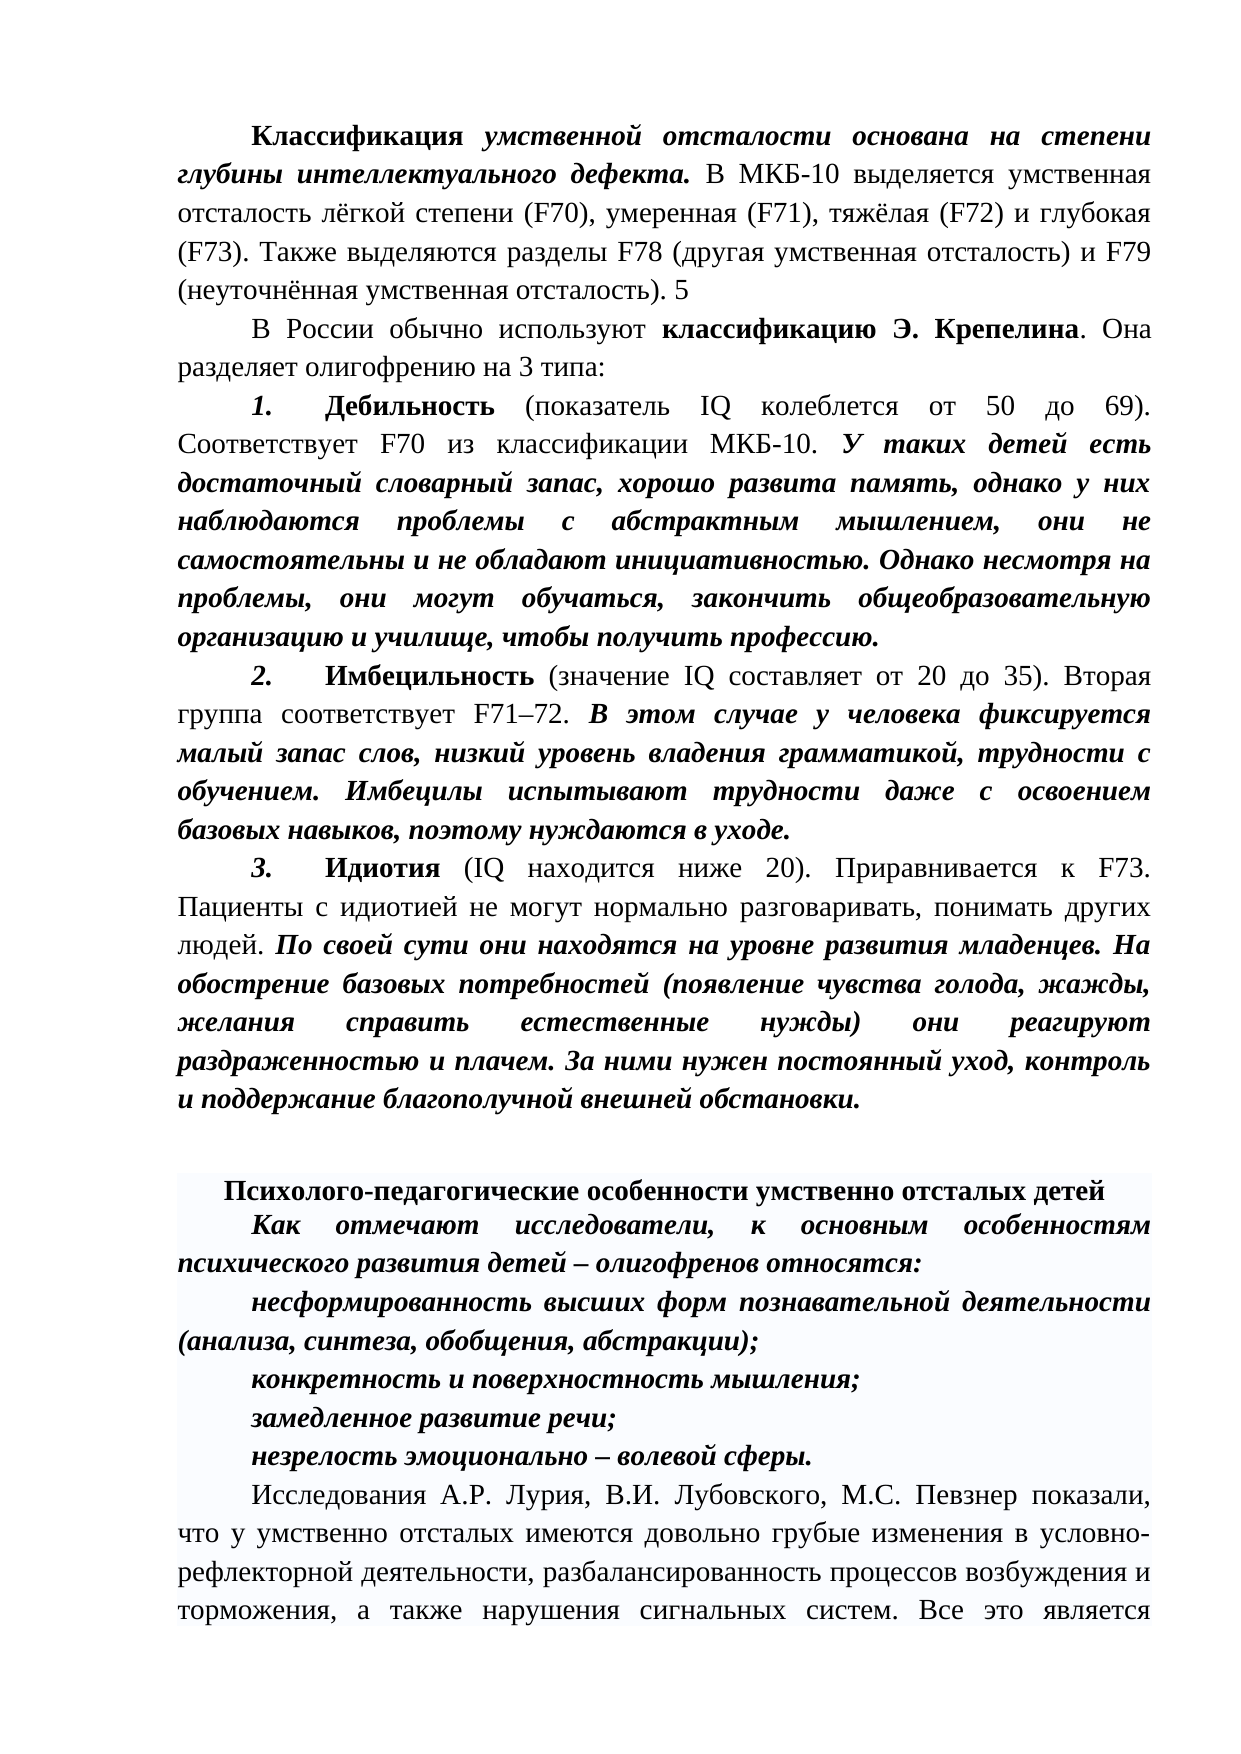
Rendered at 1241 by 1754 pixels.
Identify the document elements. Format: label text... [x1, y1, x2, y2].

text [177, 1477, 1152, 1626]
list Дебильность (показатель IQ колеблется от 50 до 69). Соответствует F70 из классификации МКБ-10. У таких детей есть достаточный словарный запас, хорошо развита память, однако у них наблюдаются проблемы с абстрактным мышлением, они не самостоятельны и не обладают инициативностью. Однако несмотря на проблемы, они могут обучаться, закончить общеобразовательную организацию и училище, чтобы получить профессию. [177, 388, 1152, 653]
text несформированность высших форм познавательной деятельности (анализа, синтеза, обобщения, абстракции); [177, 1284, 1152, 1356]
text замедленное развитие речи; [177, 1400, 1152, 1433]
text Психолого-педагогические особенности умственно отсталых детей [177, 1173, 1152, 1207]
text В России обычно используют классификацию Э. Крепелина. Она разделяет олигофрению на 3 типа: [177, 311, 1152, 383]
list Имбецильность (значение IQ составляет от 20 до 35). Вторая группа соответствует F71–72. В этом случае у человека фиксируется малый запас слов, низкий уровень владения грамматикой, трудности с обучением. Имбецилы испытывают трудности даже с освоением базовых навыков, поэтому нуждаются в уходе. [177, 658, 1152, 845]
text Как отмечают исследователи, к основным особенностям психического развития детей – олигофренов относятся: [177, 1207, 1152, 1279]
text незрелость эмоционально – волевой сферы. [177, 1438, 1152, 1472]
text Классификация умственной отсталости основана на степени глубины интеллектуального дефекта. В МКБ-10 выделяется умственная отсталость лёгкой степени (F70), умеренная (F71), тяжёлая (F72) и глубокая (F73). Также выделяются разделы F78 (другая умственная отсталость) и F79 (неуточнённая умственная отсталость). 5 [177, 118, 1152, 306]
list Идиотия (IQ находится ниже 20). Приравнивается к F73. Пациенты с идиотией не могут нормально разговаривать, понимать других людей. По своей сути они находятся на уровне развития младенцев. На обострение базовых потребностей (появление чувства голода, жажды, желания справить естественные нужды) они реагируют раздраженностью и плачем. За ними нужен постоянный уход, контроль и поддержание благополучной внешней обстановки. [177, 850, 1152, 1115]
text конкретность и поверхностность мышления; [177, 1361, 1152, 1395]
